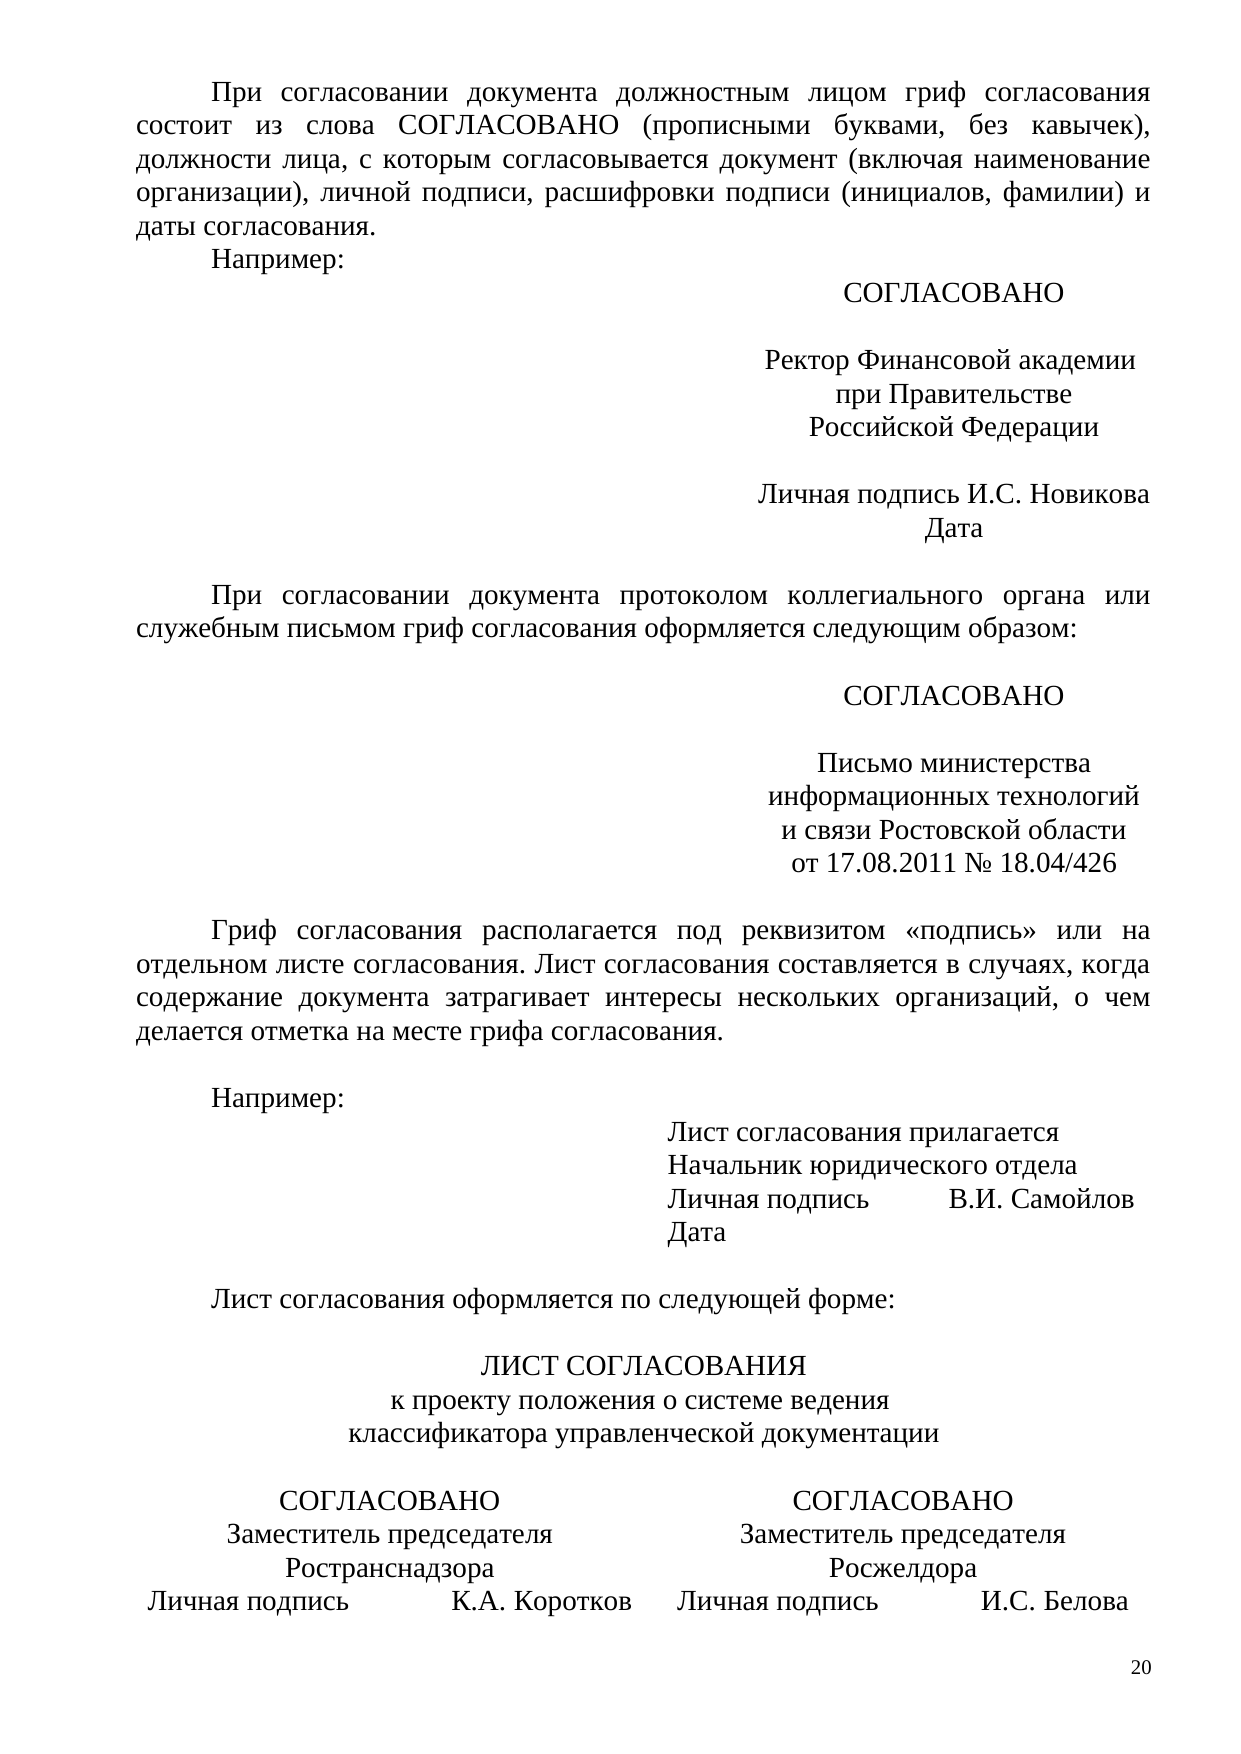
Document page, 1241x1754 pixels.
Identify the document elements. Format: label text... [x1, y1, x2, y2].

text Дата [667, 1214, 1152, 1248]
text При согласовании документа должностным лицом гриф согласования состоит из слова СОГЛАСОВАНО (прописными буквами, без кавычек), должности лица, с которым согласовывается документ (включая наименование организации), личной подписи, расшифровки подписи (инициалов, фамилии) и даты согласования. [136, 74, 1152, 242]
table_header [133, 1483, 646, 1617]
text и связи Ростовской области [756, 812, 1152, 845]
text ЛИСТ СОГЛАСОВАНИЯ к проекту положения о системе ведения классификатора управленческой документации [136, 1348, 1152, 1449]
text Лист согласования прилагается [667, 1114, 1152, 1147]
text Например: [136, 242, 1152, 275]
text При согласовании документа протоколом коллегиального органа или служебным письмом гриф согласования оформляется следующим образом: [136, 577, 1152, 644]
text Дата [756, 510, 1152, 543]
text Лист согласования оформляется по следующей форме: [136, 1281, 1152, 1315]
text Гриф согласования располагается под реквизитом «подпись» или на отдельном листе согласования. Лист согласования составляется в случаях, когда содержание документа затрагивает интересы нескольких организаций, о чем делается отметка на месте грифа согласования. [136, 912, 1152, 1047]
text Личная подпись В.И. Самойлов [667, 1181, 1152, 1214]
text от 17.08.2011 № 18.04/426 [756, 845, 1152, 879]
text СОГЛАСОВАНО [756, 678, 1152, 711]
text Личная подпись И.С. Новикова [756, 476, 1152, 510]
text Начальник юридического отдела [667, 1147, 1152, 1181]
text СОГЛАСОВАНО [756, 275, 1152, 309]
text Например: [136, 1080, 1152, 1114]
text Ректор Финансовой академии при Правительстве Российской Федерации [756, 342, 1152, 443]
text Письмо министерства информационных технологий [756, 745, 1152, 812]
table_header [646, 1483, 1159, 1617]
